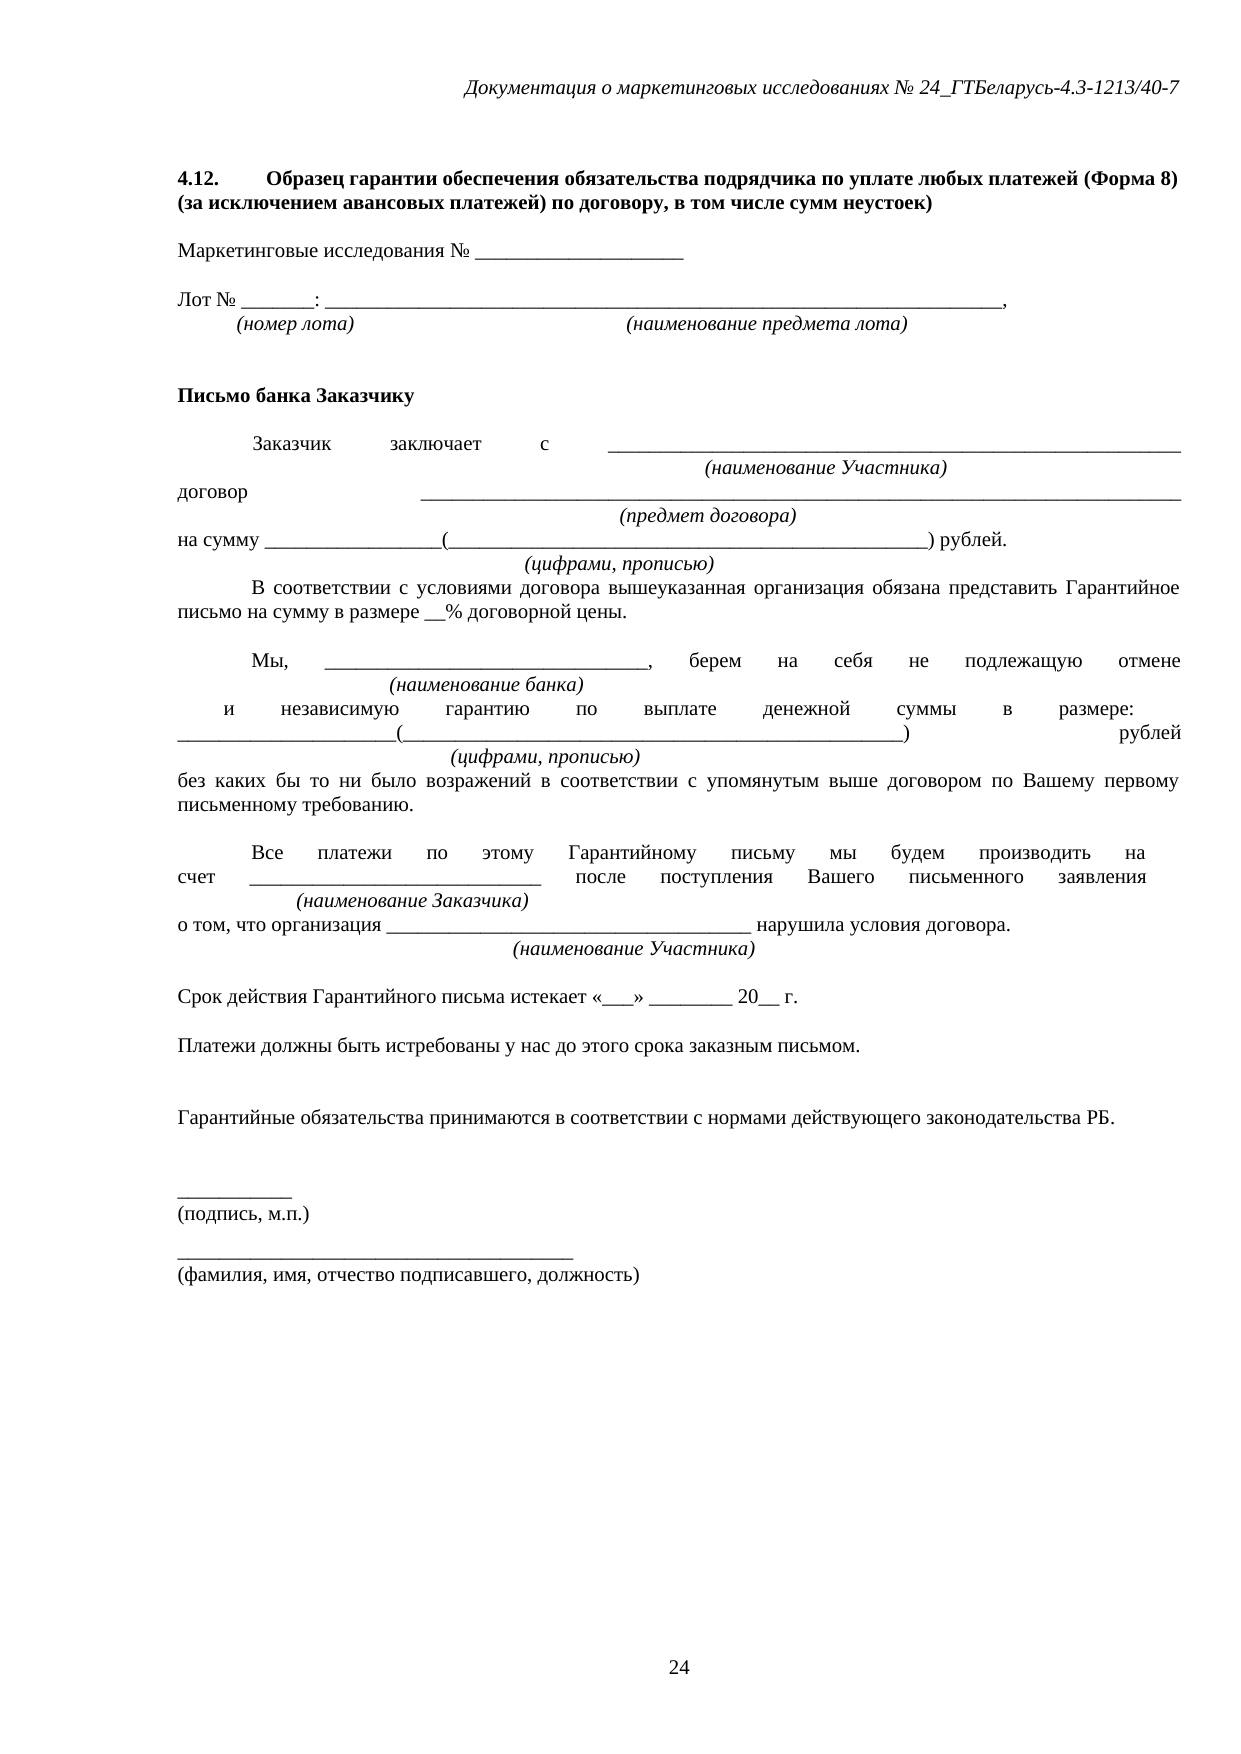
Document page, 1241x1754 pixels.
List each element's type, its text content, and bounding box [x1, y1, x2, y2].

text о том, что организация ___________________________________ нарушила условия договора. [177, 912, 1181, 936]
text Письмо банка Заказчику [177, 383, 1181, 407]
text (цифрами, прописью) [177, 551, 1181, 575]
text В соответствии с условиями договора вышеуказанная организация обязана представить Гарантийное письмо на сумму в размере __% договорной цены. [177, 575, 1181, 623]
text Маркетинговые исследования № ____________________ [177, 238, 1181, 262]
text ___________ [177, 1177, 1181, 1201]
text договор _________________________________________________________________________ (предмет договора) [177, 479, 1181, 527]
text без каких бы то ни было возражений в соответствии с упомянутым выше договором по Вашему первому письменному требованию. [177, 768, 1181, 816]
text Срок действия Гарантийного письма истекает «___» ________ 20__ г. [177, 984, 1181, 1008]
text Мы, _______________________________, берем на себя не подлежащую отмене (наименование банка) [177, 647, 1181, 696]
text (фамилия, имя, отчество подписавшего, должность) [177, 1262, 1181, 1286]
text Все платежи по этому Гарантийному письму мы будем производить на счет ____________________________ после поступления Вашего письменного заявления (наименование Заказчика) [177, 840, 1181, 912]
text Гарантийные обязательства принимаются в соответствии с нормами действующего законодательства РБ. [177, 1105, 1181, 1129]
text (наименование Участника) [177, 936, 1181, 960]
list Образец гарантии обеспечения обязательства подрядчика по уплате любых платежей (Форма 8) [177, 166, 1181, 190]
text ______________________________________ [177, 1237, 1181, 1262]
text Заказчик заключает с _______________________________________________________ (наименование Участника) [177, 431, 1181, 479]
text на сумму _________________(______________________________________________) рублей. [177, 527, 1181, 551]
text (подпись, м.п.) [177, 1201, 1181, 1225]
text и независимую гарантию по выплате денежной суммы в размере: _____________________(________________________________________________) рублей (цифрами, прописью) [177, 696, 1181, 768]
text Платежи должны быть истребованы у нас до этого срока заказным письмом. [177, 1032, 1181, 1057]
text (номер лота) (наименование предмета лота) [177, 311, 1181, 335]
text Лот № _______: _________________________________________________________________, [177, 287, 1181, 311]
text (за исключением авансовых платежей) по договору, в том числе сумм неустоек) [177, 190, 1181, 214]
